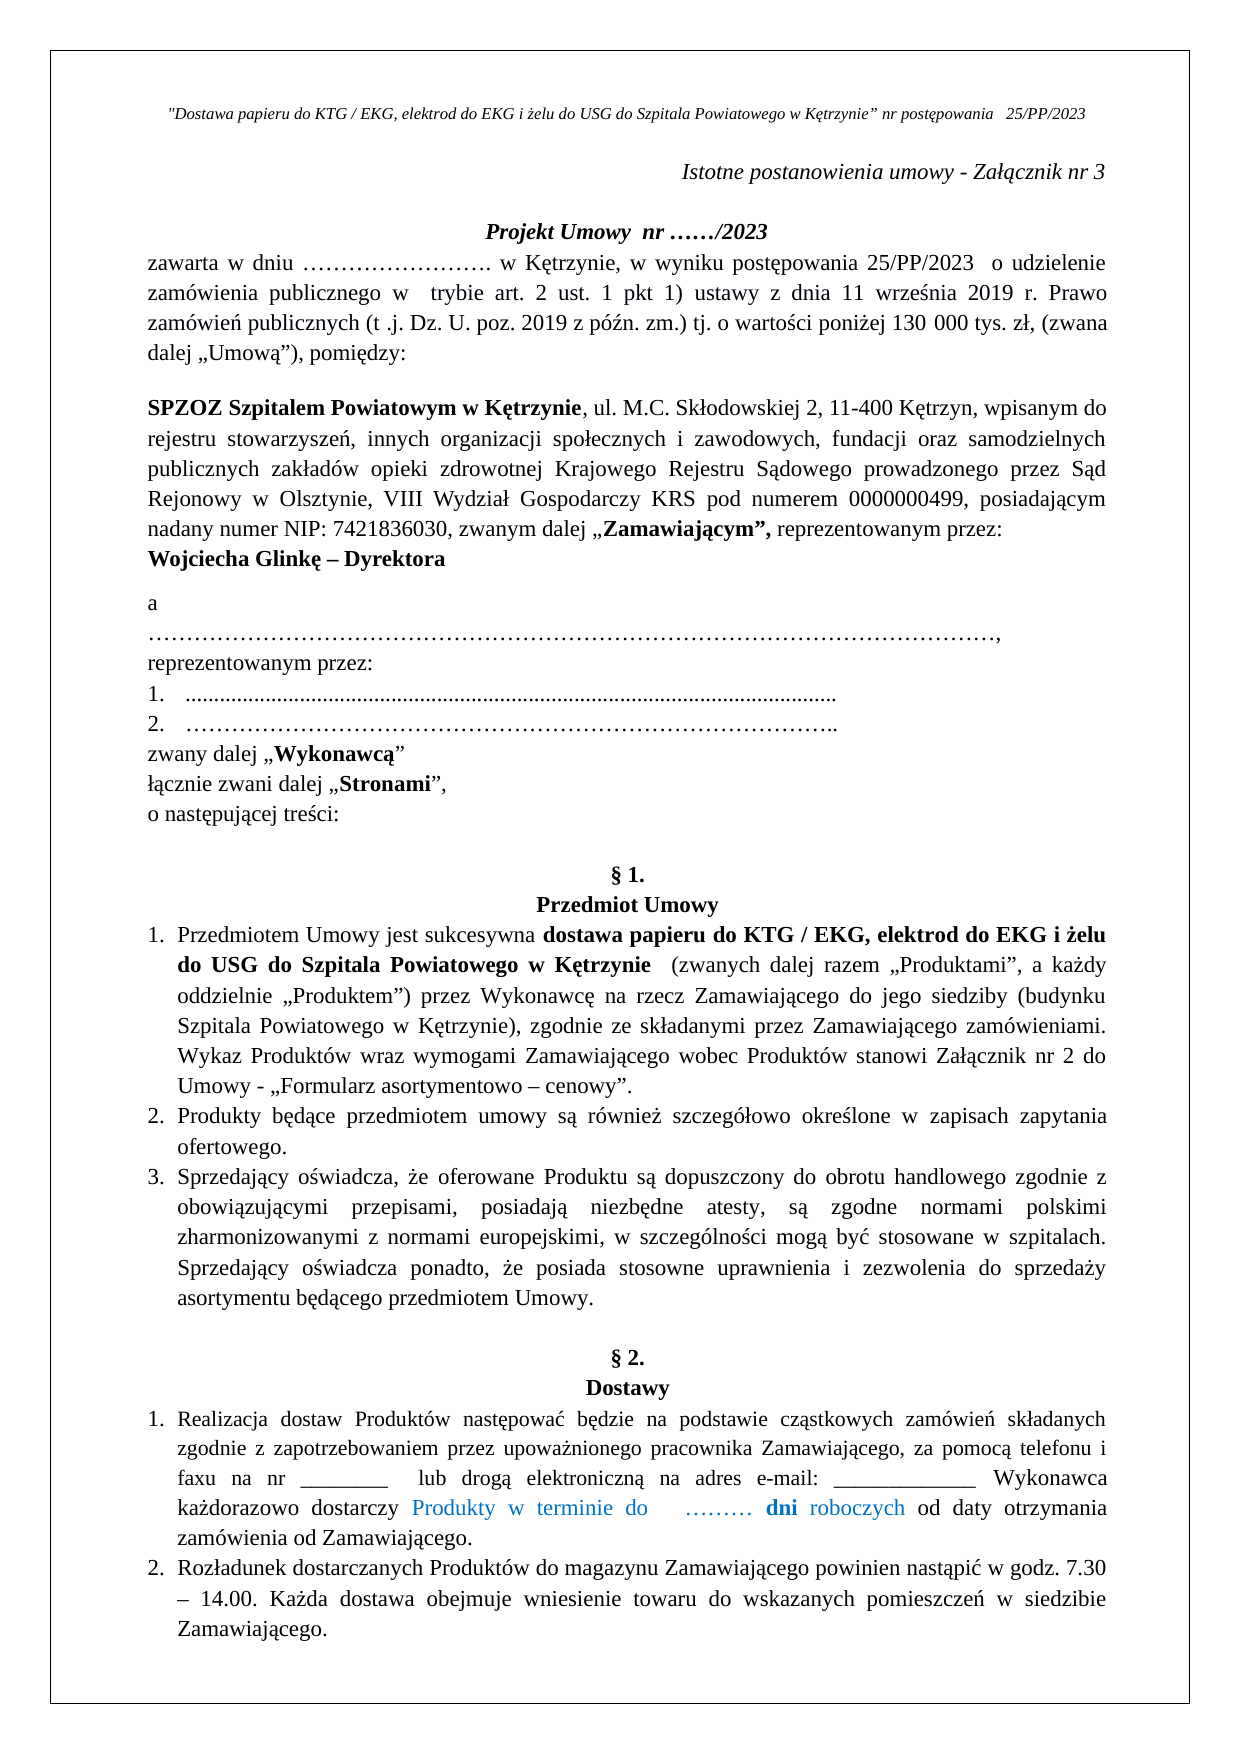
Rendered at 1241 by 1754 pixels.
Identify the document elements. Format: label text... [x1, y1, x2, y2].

text Projekt Umowy nr ……/2023 [147, 218, 1108, 245]
text Istotne postanowienia umowy - Załącznik nr 3 [147, 158, 1108, 184]
list Rozładunek dostarczanych Produktów do magazynu Zamawiającego powinien nastąpić w godz. 7.30 – 14.00. Każda dostawa obejmuje wniesienie towaru do wskazanych pomieszczeń w siedzibie Zamawiającego. [147, 1554, 1108, 1641]
text § 1. [147, 861, 1108, 887]
text łącznie zwani dalej „Stronami”, [147, 770, 1108, 797]
list Produkty będące przedmiotem umowy są również szczegółowo określone w zapisach zapytania ofertowego. [147, 1103, 1108, 1159]
text "Dostawa papieru do KTG / EKG, elektrod do EKG i żelu do USG do Szpitala Powiatowego w Kętrzynie” nr postępowania 25/PP/2023 [147, 103, 1108, 123]
text Przedmiot Umowy [147, 891, 1108, 917]
text zawarta w dniu ……………………. w Kętrzynie, w wyniku postępowania 25/PP/2023 o udzielenie zamówienia publicznego w trybie art. 2 ust. 1 pkt 1) ustawy z dnia 11 września 2019 r. Prawo zamówień publicznych (t .j. Dz. U. poz. 2019 z późn. zm.) tj. o wartości poniżej 130 000 tys. zł, (zwana dalej „Umową”), pomiędzy: [147, 249, 1108, 366]
text Wojciecha Glinkę – Dyrektora [147, 546, 982, 572]
text a [147, 589, 1108, 615]
list .................................................................................................................. [147, 680, 1108, 706]
list Realizacja dostaw Produktów następować będzie na podstawie cząstkowych zamówień składanych zgodnie z zapotrzebowaniem przez upoważnionego pracownika Zamawiającego, za pomocą telefonu i faxu na nr ________ lub drogą elektroniczną na adres e-mail: _____________ Wykonawca każdorazowo dostarczy Produkty w terminie do ……… dni roboczych od daty otrzymania zamówienia od Zamawiającego. [147, 1405, 1108, 1551]
text zwany dalej „Wykonawcą” [147, 740, 1108, 766]
list Sprzedający oświadcza, że oferowane Produktu są dopuszczony do obrotu handlowego zgodnie z obowiązującymi przepisami, posiadają niezbędne atesty, są zgodne normami polskimi zharmonizowanymi z normami europejskimi, w szczególności mogą być stosowane w szpitalach. Sprzedający oświadcza ponadto, że posiada stosowne uprawnienia i zezwolenia do sprzedaży asortymentu będącego przedmiotem Umowy. [147, 1163, 1108, 1310]
text SPZOZ Szpitalem Powiatowym w Kętrzynie, ul. M.C. Skłodowskiej 2, 11-400 Kętrzyn, wpisanym do rejestru stowarzyszeń, innych organizacji społecznych i zawodowych, fundacji oraz samodzielnych publicznych zakładów opieki zdrowotnej Krajowego Rejestru Sądowego prowadzonego przez Sąd Rejonowy w Olsztynie, VIII Wydział Gospodarczy KRS pod numerem 0000000499, posiadającym nadany numer NIP: 7421836030, zwanym dalej „Zamawiającym”, reprezentowanym przez: [147, 394, 1108, 542]
text …………………………………………………………………………………………………, [147, 619, 1108, 646]
text § 2. [147, 1344, 1108, 1371]
list ………………………………………………………………………….. [147, 710, 1108, 736]
text Dostawy [147, 1374, 1108, 1401]
list Przedmiotem Umowy jest sukcesywna dostawa papieru do KTG / EKG, elektrod do EKG i żelu do USG do Szpitala Powiatowego w Kętrzynie (zwanych dalej razem „Produktami”, a każdy oddzielnie „Produktem”) przez Wykonawcę na rzecz Zamawiającego do jego siedziby (budynku Szpitala Powiatowego w Kętrzynie), zgodnie ze składanymi przez Zamawiającego zamówieniami. Wykaz Produktów wraz wymogami Zamawiającego wobec Produktów stanowi Załącznik nr 2 do Umowy - „Formularz asortymentowo – cenowy”. [147, 921, 1108, 1099]
text reprezentowanym przez: [147, 649, 1108, 676]
text o następującej treści: [147, 801, 1108, 827]
